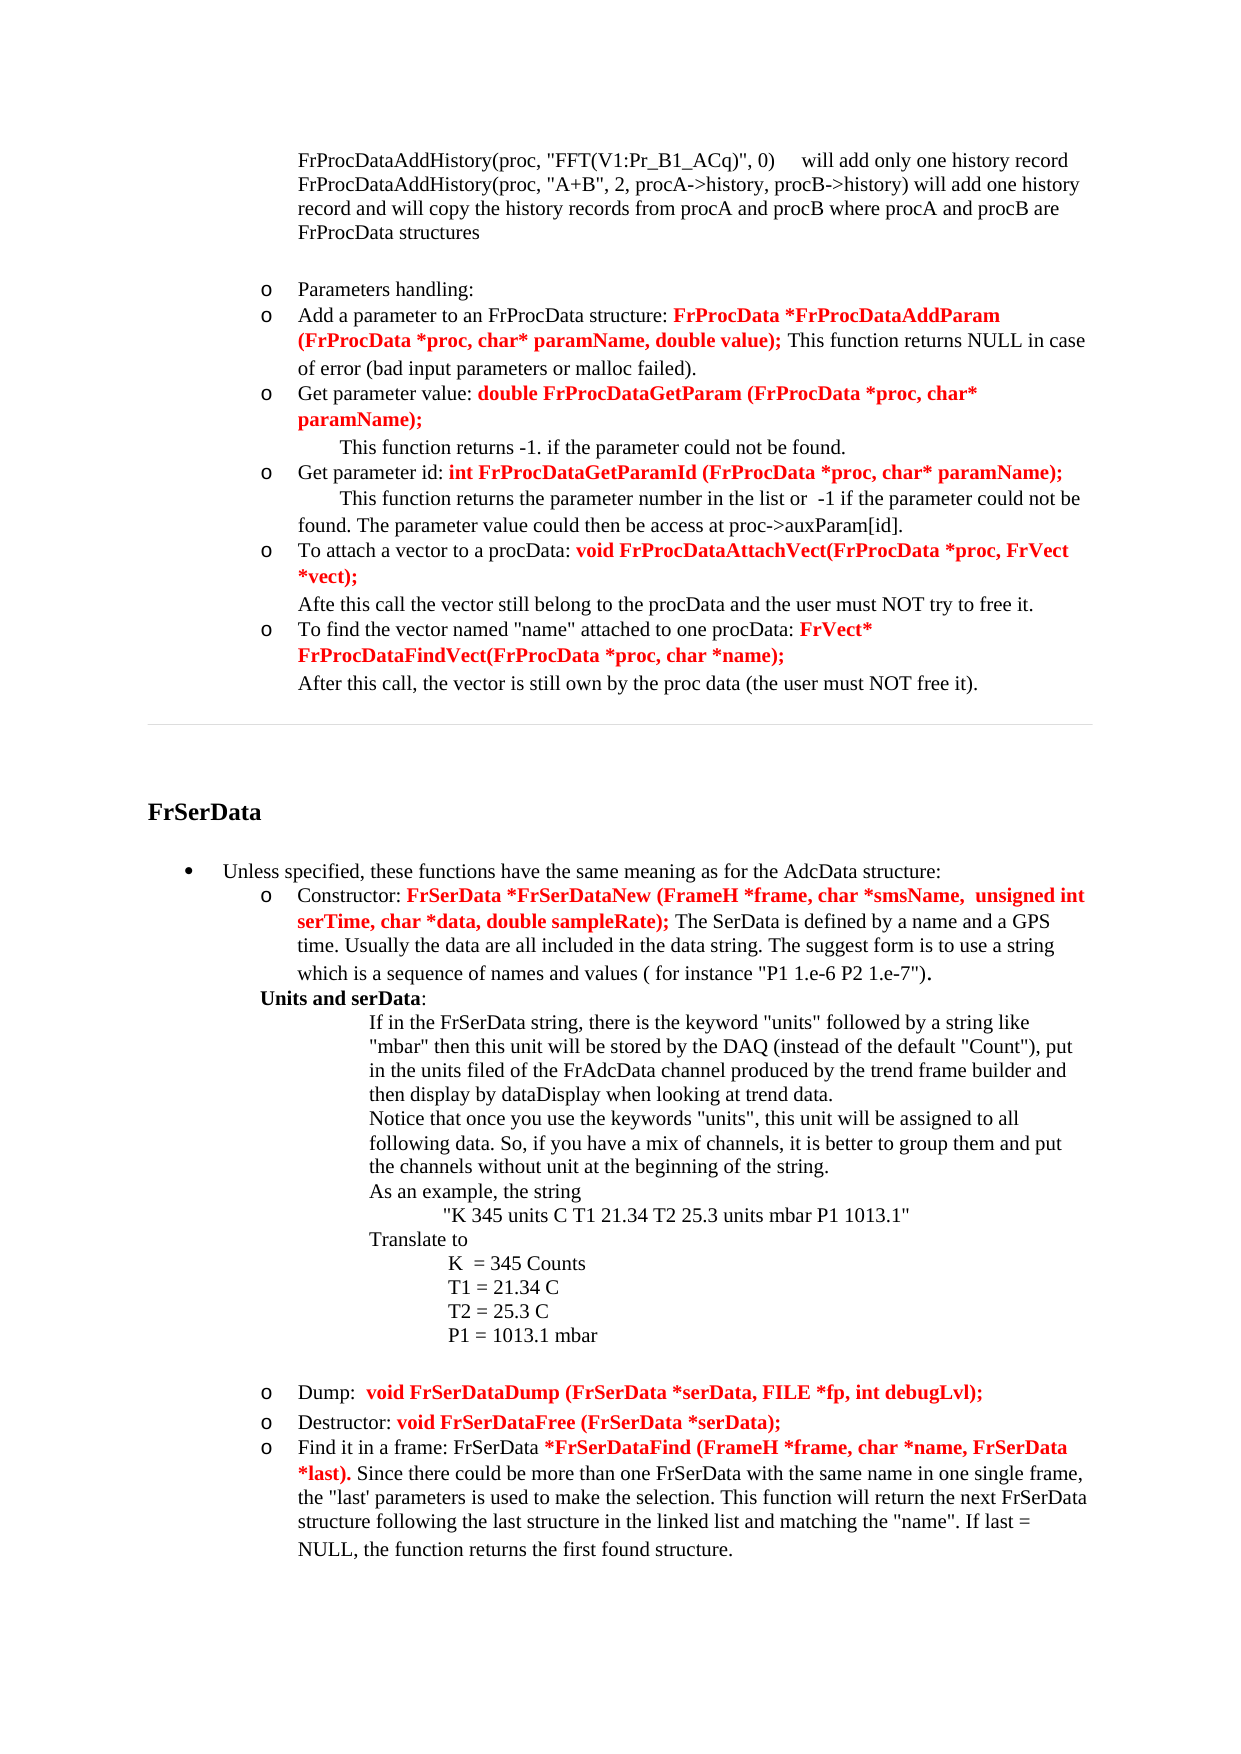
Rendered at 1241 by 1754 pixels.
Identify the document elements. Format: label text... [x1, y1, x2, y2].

subtitle FrSerData [148, 797, 1093, 826]
text Notice that once you use the keywords "units", this unit will be assigned to all following data. So, if you have a mix of channels, it is better to group them and put the channels without unit at the beginning of the string. [369, 1106, 1093, 1178]
list Destructor: void FrSerDataFree (FrSerData *serData); [260, 1406, 1093, 1435]
list Find it in a frame: FrSerData *FrSerDataFind (FrameH *frame, char *name, FrSerData *last). Since there could be more than one FrSerData with the same name in one single frame, the "last' parameters is used to make the selection. This function will return the next FrSerData structure following the last structure in the linked list and matching the "name". If last = NULL, the function returns the first found structure. [260, 1435, 1093, 1562]
list Dump: void FrSerDataDump (FrSerData *serData, FILE *fp, int debugLvl); [260, 1376, 1093, 1406]
text As an example, the string [369, 1178, 1093, 1203]
list To attach a vector to a procData: void FrProcDataAttachVect(FrProcData *proc, FrVect *vect); Afte this call the vector still belong to the procData and the user must NOT try to free it. [260, 538, 1093, 617]
list Constructor: FrSerData *FrSerDataNew (FrameH *frame, char *smsName, unsigned int serTime, char *data, double sampleRate); The SerData is defined by a name and a GPS time. Usually the data are all included in the data string. The suggest form is to use a string which is a sequence of names and values ( for instance "P1 1.e-6 P2 1.e-7"). [260, 883, 1093, 986]
list Get parameter value: double FrProcDataGetParam (FrProcData *proc, char* paramName); This function returns -1. if the parameter could not be found. [260, 381, 1093, 460]
list Parameters handling: [260, 273, 1093, 303]
text "K 345 units C T1 21.34 T2 25.3 units mbar P1 1013.1" [369, 1203, 1093, 1227]
text Translate to [369, 1227, 1093, 1251]
text Units and serData: [260, 986, 1093, 1010]
text K = 345 Counts [369, 1251, 1093, 1275]
text P1 = 1013.1 mbar [369, 1323, 1093, 1347]
text T1 = 21.34 C [369, 1275, 1093, 1299]
text If in the FrSerData string, there is the keyword "units" followed by a string like "mbar" then this unit will be stored by the DAQ (instead of the default "Count"), put in the units filed of the FrAdcData channel produced by the trend frame builder and then display by dataDisplay when looking at trend data. [369, 1010, 1093, 1106]
list Unless specified, these functions have the same meaning as for the AdcData structure: [185, 855, 1093, 883]
list Add a parameter to an FrProcData structure: FrProcData *FrProcDataAddParam (FrProcData *proc, char* paramName, double value); This function returns NULL in case of error (bad input parameters or malloc failed). [260, 303, 1093, 381]
text T2 = 25.3 C [369, 1299, 1093, 1323]
list Get parameter id: int FrProcDataGetParamId (FrProcData *proc, char* paramName); This function returns the parameter number in the list or -1 if the parameter could not be found. The parameter value could then be access at proc->auxParam[id]. [260, 460, 1093, 538]
text FrProcDataAddHistory(proc, "FFT(V1:Pr_B1_ACq)", 0) will add only one history record FrProcDataAddHistory(proc, "A+B", 2, procA->history, procB->history) will add one history record and will copy the history records from procA and procB where procA and procB are FrProcData structures [298, 148, 1093, 244]
list To find the vector named "name" attached to one procData: FrVect* FrProcDataFindVect(FrProcData *proc, char *name); After this call, the vector is still own by the proc data (the user must NOT free it). [260, 617, 1093, 695]
